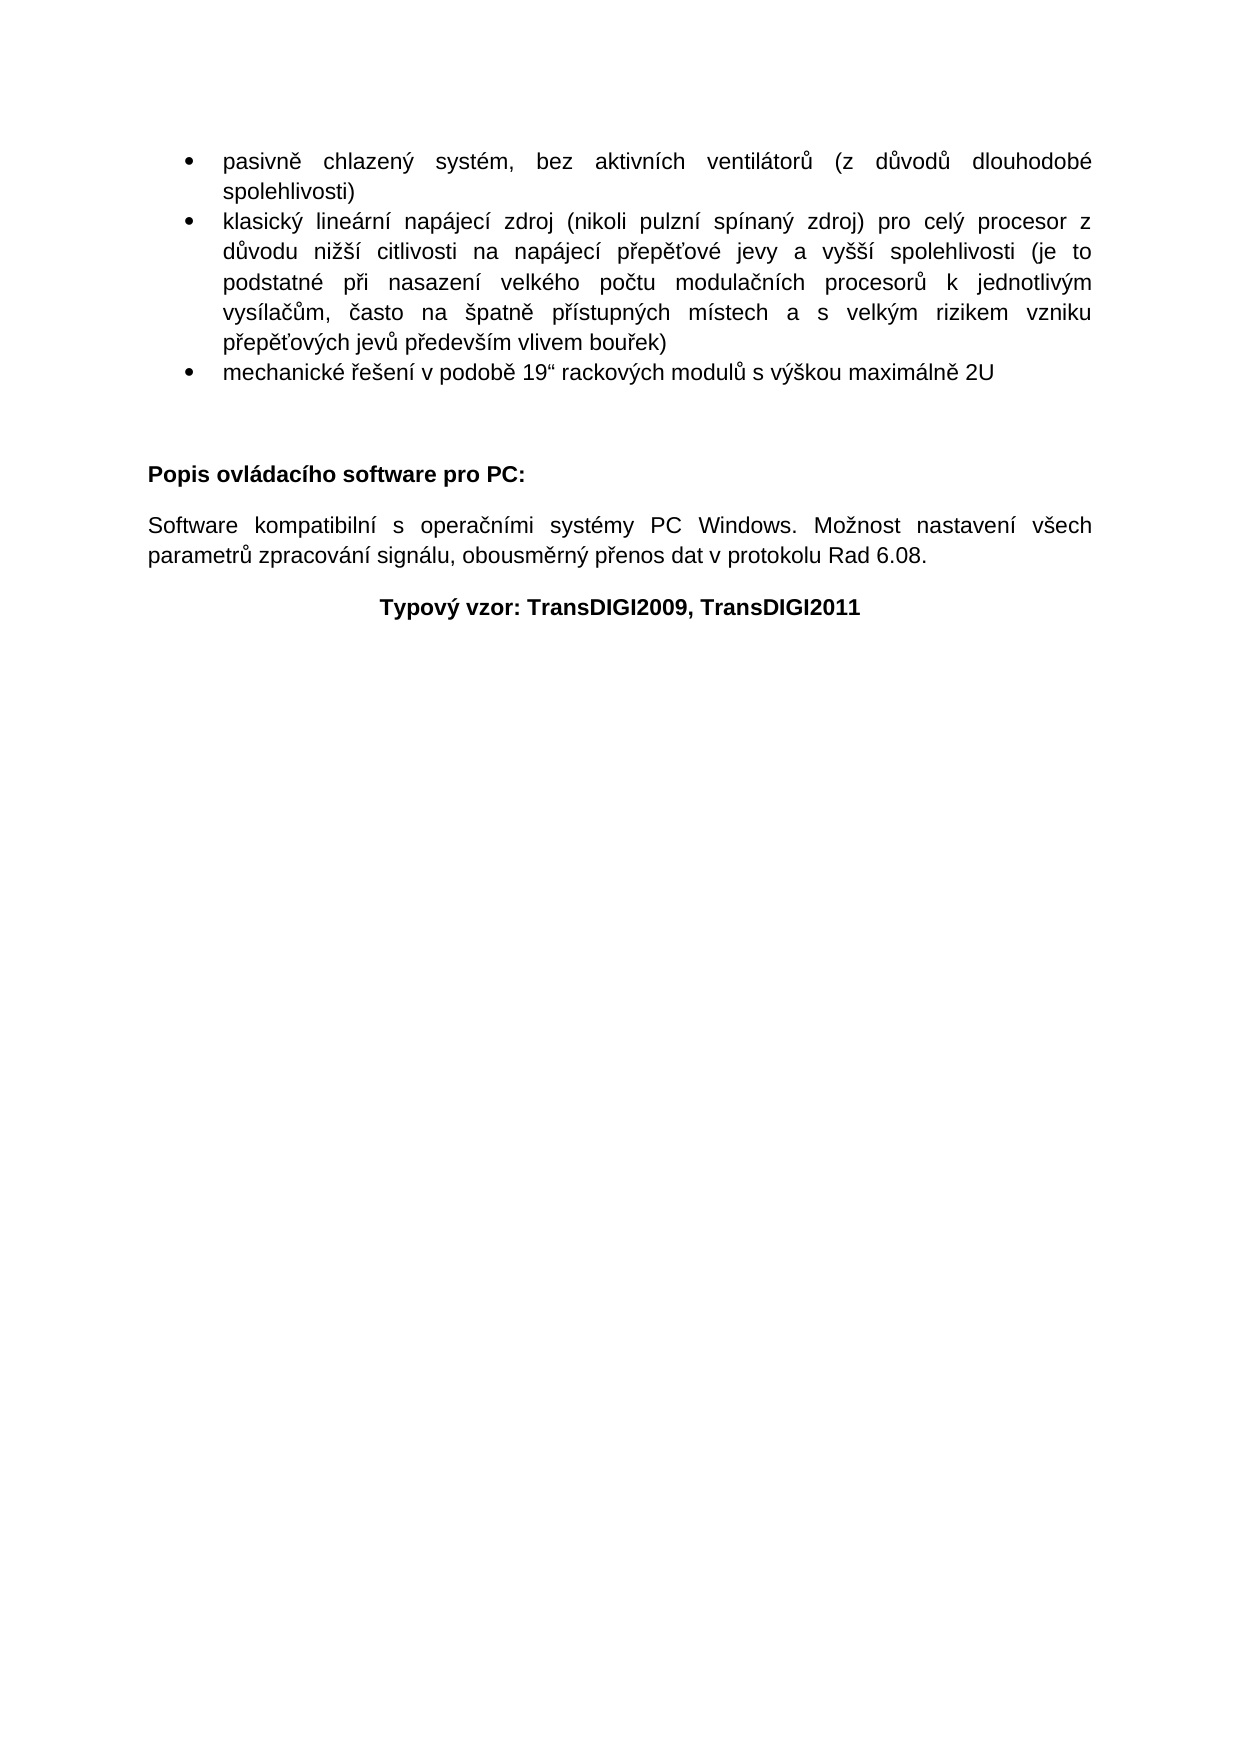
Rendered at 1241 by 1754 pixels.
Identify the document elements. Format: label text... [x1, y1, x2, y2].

list mechanické řešení v podobě 19“ rackových modulů s výškou maximálně 2U [185, 359, 1093, 385]
list pasivně chlazený systém, bez aktivních ventilátorů (z důvodů dlouhodobé spolehlivosti) [185, 148, 1093, 204]
text Typový vzor: TransDIGI2009, TransDIGI2011 [148, 593, 1093, 620]
text Popis ovládacího software pro PC: [148, 461, 1093, 487]
list klasický lineární napájecí zdroj (nikoli pulzní spínaný zdroj) pro celý procesor z důvodu nižší citlivosti na napájecí přepěťové jevy a vyšší spolehlivosti (je to podstatné při nasazení velkého počtu modulačních procesorů k jednotlivým vysílačům, často na špatně přístupných místech a s velkým rizikem vzniku přepěťových jevů především vlivem bouřek) [185, 208, 1093, 355]
text Software kompatibilní s operačními systémy PC Windows. Možnost nastavení všech parametrů zpracování signálu, obousměrný přenos dat v protokolu Rad 6.08. [148, 512, 1093, 569]
